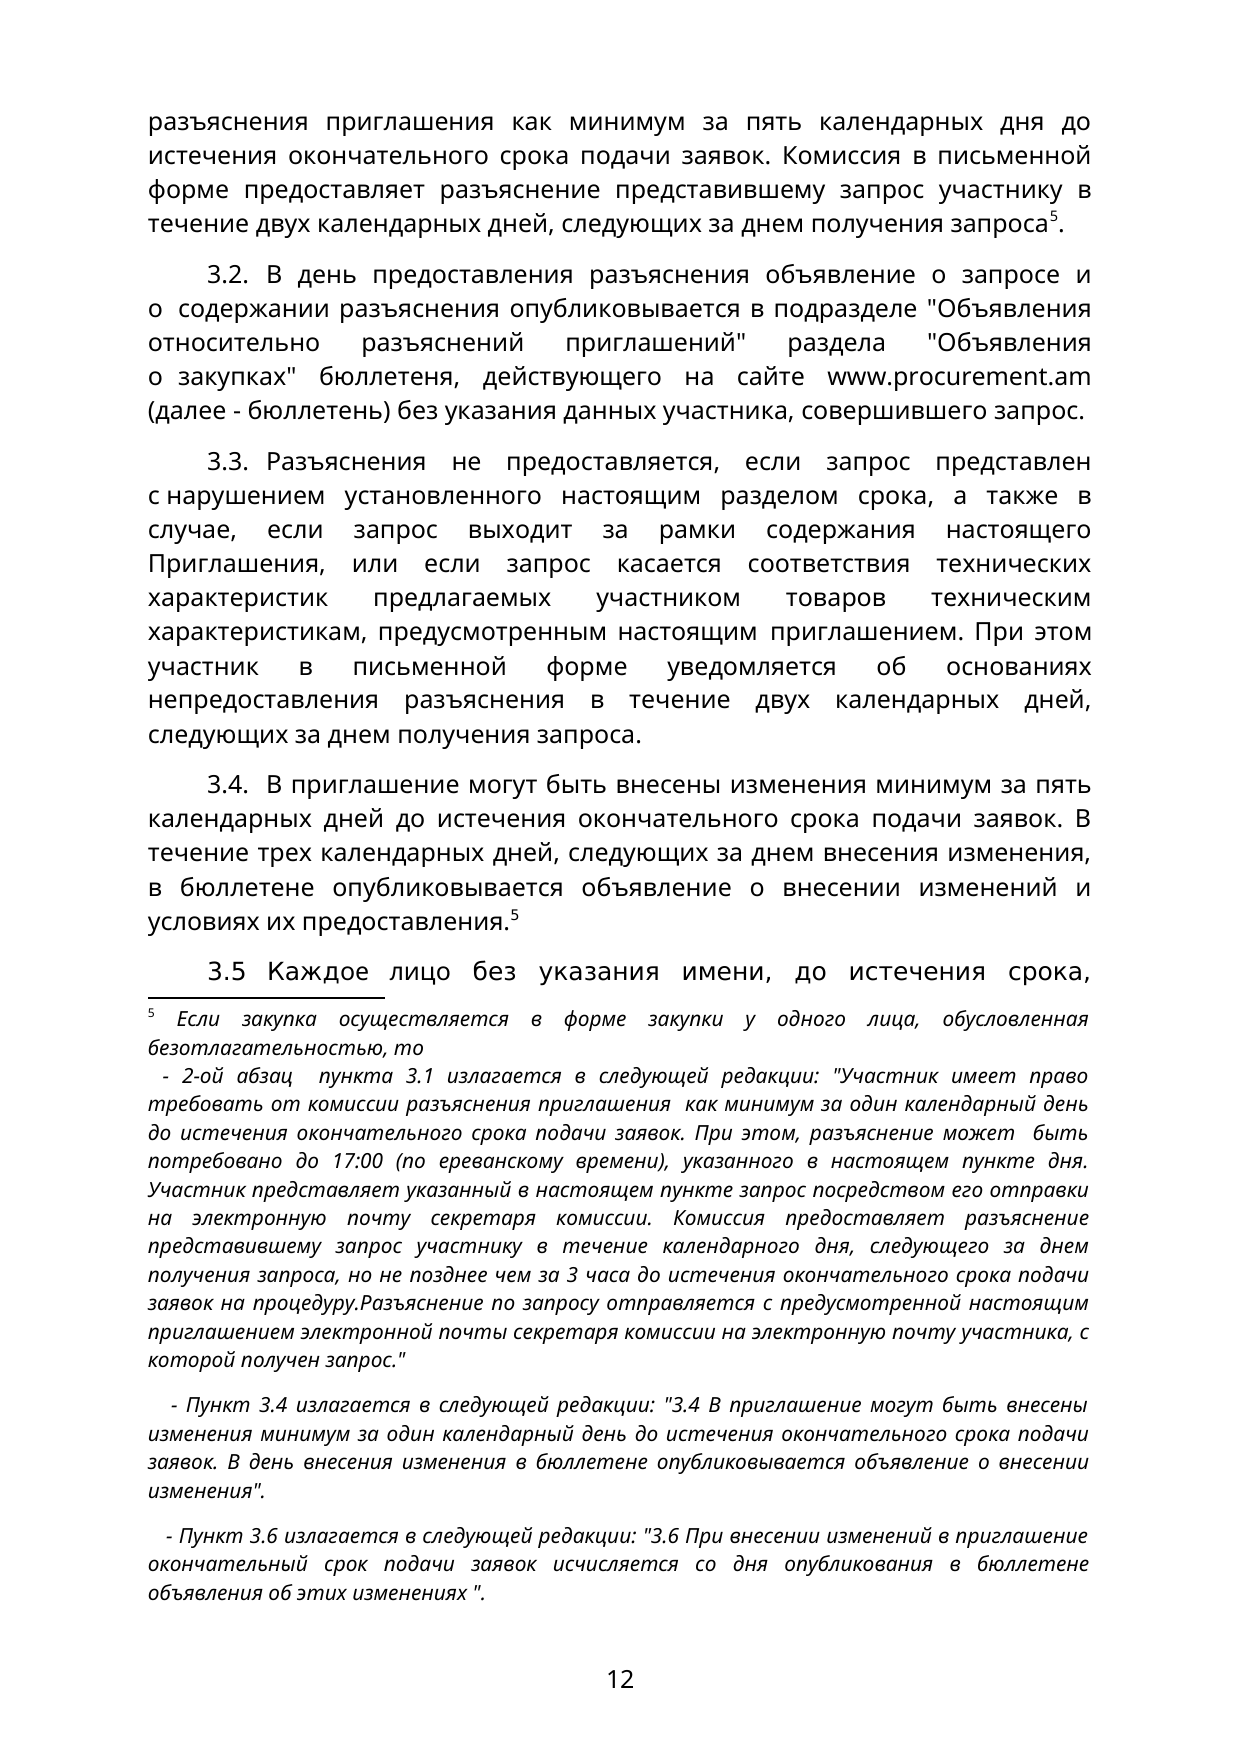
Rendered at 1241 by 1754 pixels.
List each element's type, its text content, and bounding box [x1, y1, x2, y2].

text 3.5 Каждое лицо без указания имени, до истечения срока, установленного для внесения изменений в приглашение, имеет право по электронной почте представить секретарю оценочной комиссии обоснования по характеристикам предмета закупки установленным приглашением с точки зрения предусмотренных Законом требований обеспечения конкуренции и исключения дискриминации. В случае признания представленных обоснований приемлемыми оценочная комиссия в установленный срок вносит обусловленные ими изменения в приглашение. [148, 954, 1092, 988]
text 3.2. В день предоставления разъяснения объявление о запросе и о содержании разъяснения опубликовывается в подразделе "Объявления относительно разъяснений приглашений" раздела "Объявления о закупках" бюллетеня, действующего на сайте www.procurement.am (далее - бюллетень) без указания данных участника, совершившего запрос. [148, 256, 1092, 427]
text 3.4. В приглашение могут быть внесены изменения минимум за пять календарных дней до истечения окончательного срока подачи заявок. В течение трех календарных дней, следующих за днем внесения изменения, в бюллетене опубликовывается объявление о внесении изменений и условиях их предоставления.5 [148, 767, 1092, 937]
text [148, 103, 1092, 240]
text 3.3. Разъяснения не предоставляется, если запрос представлен с нарушением установленного настоящим разделом срока, а также в случае, если запрос выходит за рамки содержания настоящего Приглашения, или если запрос касается соответствия технических характеристик предлагаемых участником товаров техническим характеристикам, предусмотренным настоящим приглашением. При этом участник в письменной форме уведомляется об основаниях непредоставления разъяснения в течение двух календарных дней, следующих за днем получения запроса. [148, 444, 1092, 750]
